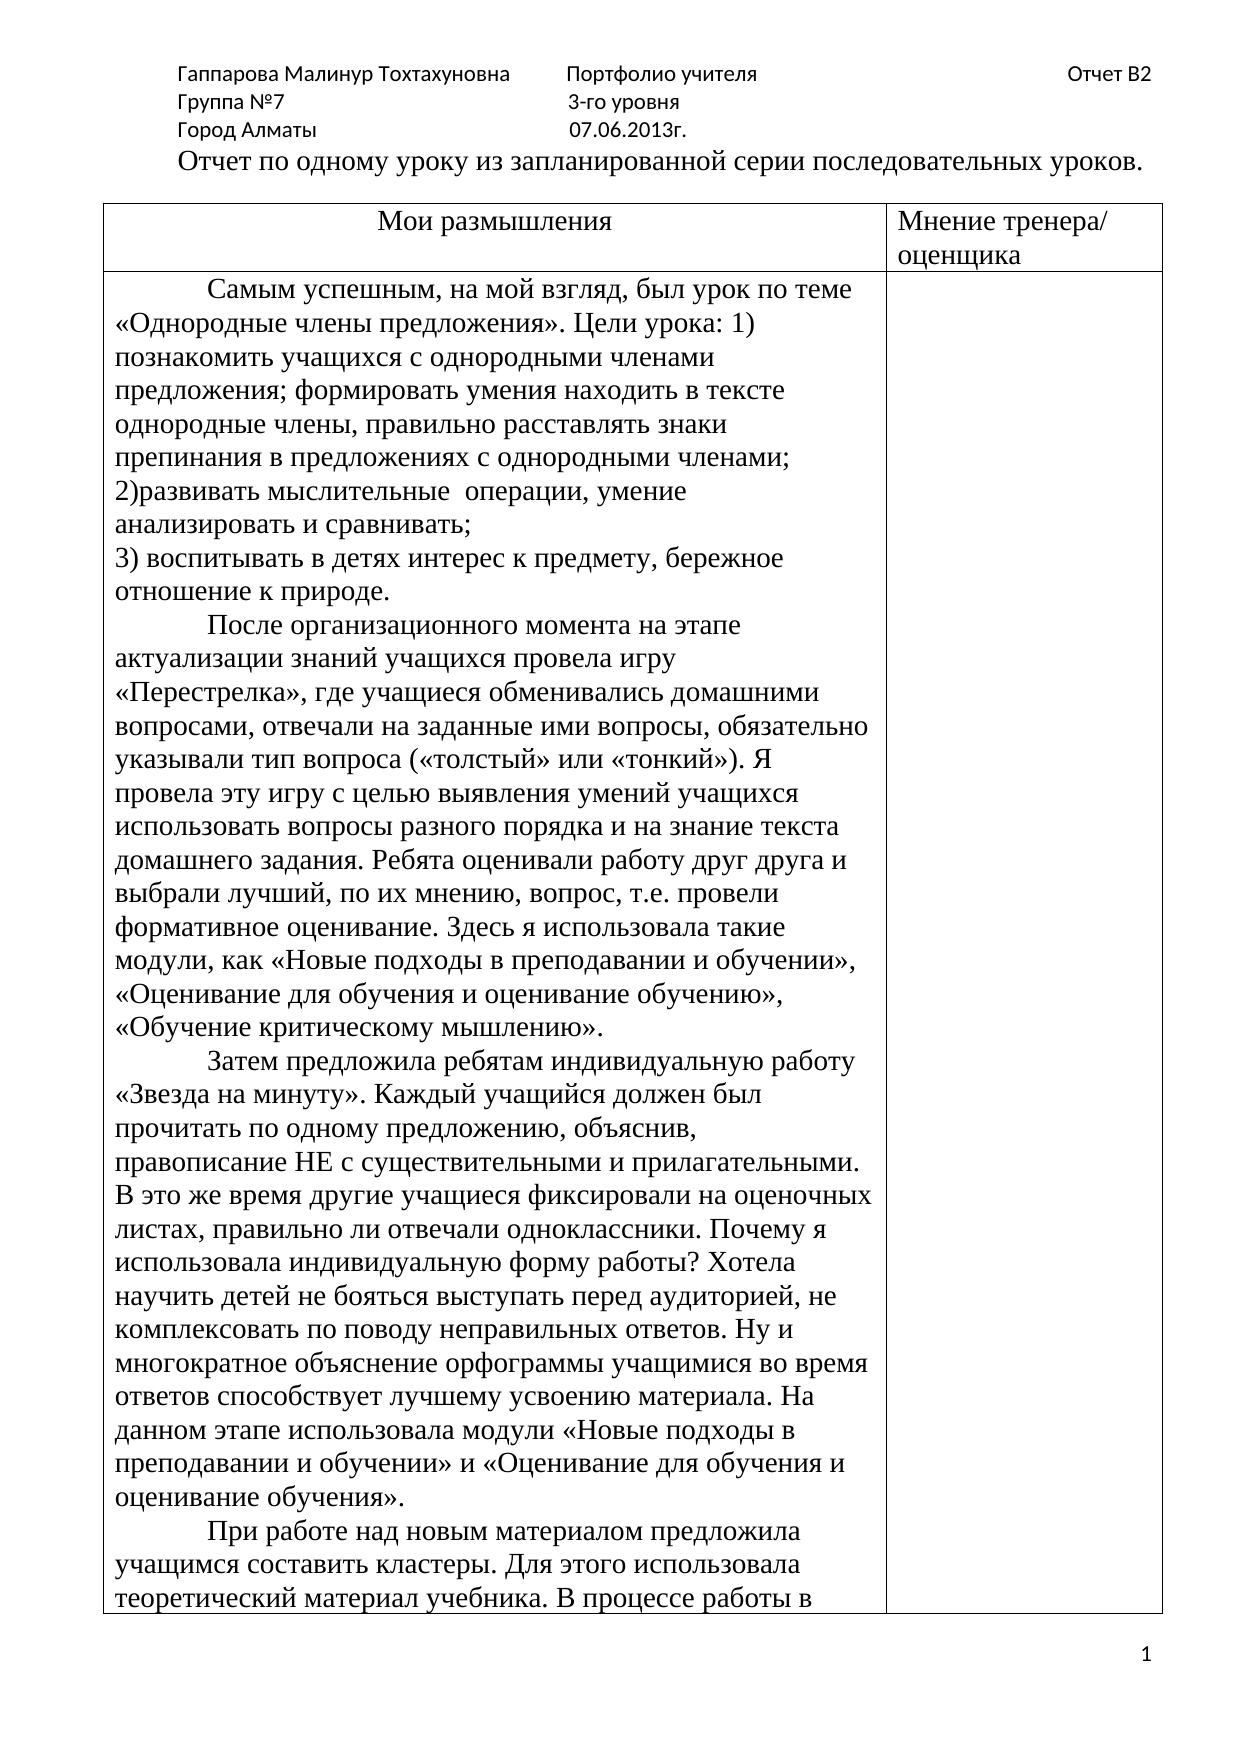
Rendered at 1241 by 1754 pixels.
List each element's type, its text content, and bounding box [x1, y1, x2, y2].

table_cell [887, 272, 1162, 1613]
text Отчет по одному уроку из запланированной серии последовательных уроков. [177, 143, 1152, 177]
table_header Мнение тренера/ оценщика [887, 204, 1162, 271]
table_header Мои размышления [104, 204, 886, 271]
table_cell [104, 272, 886, 1613]
